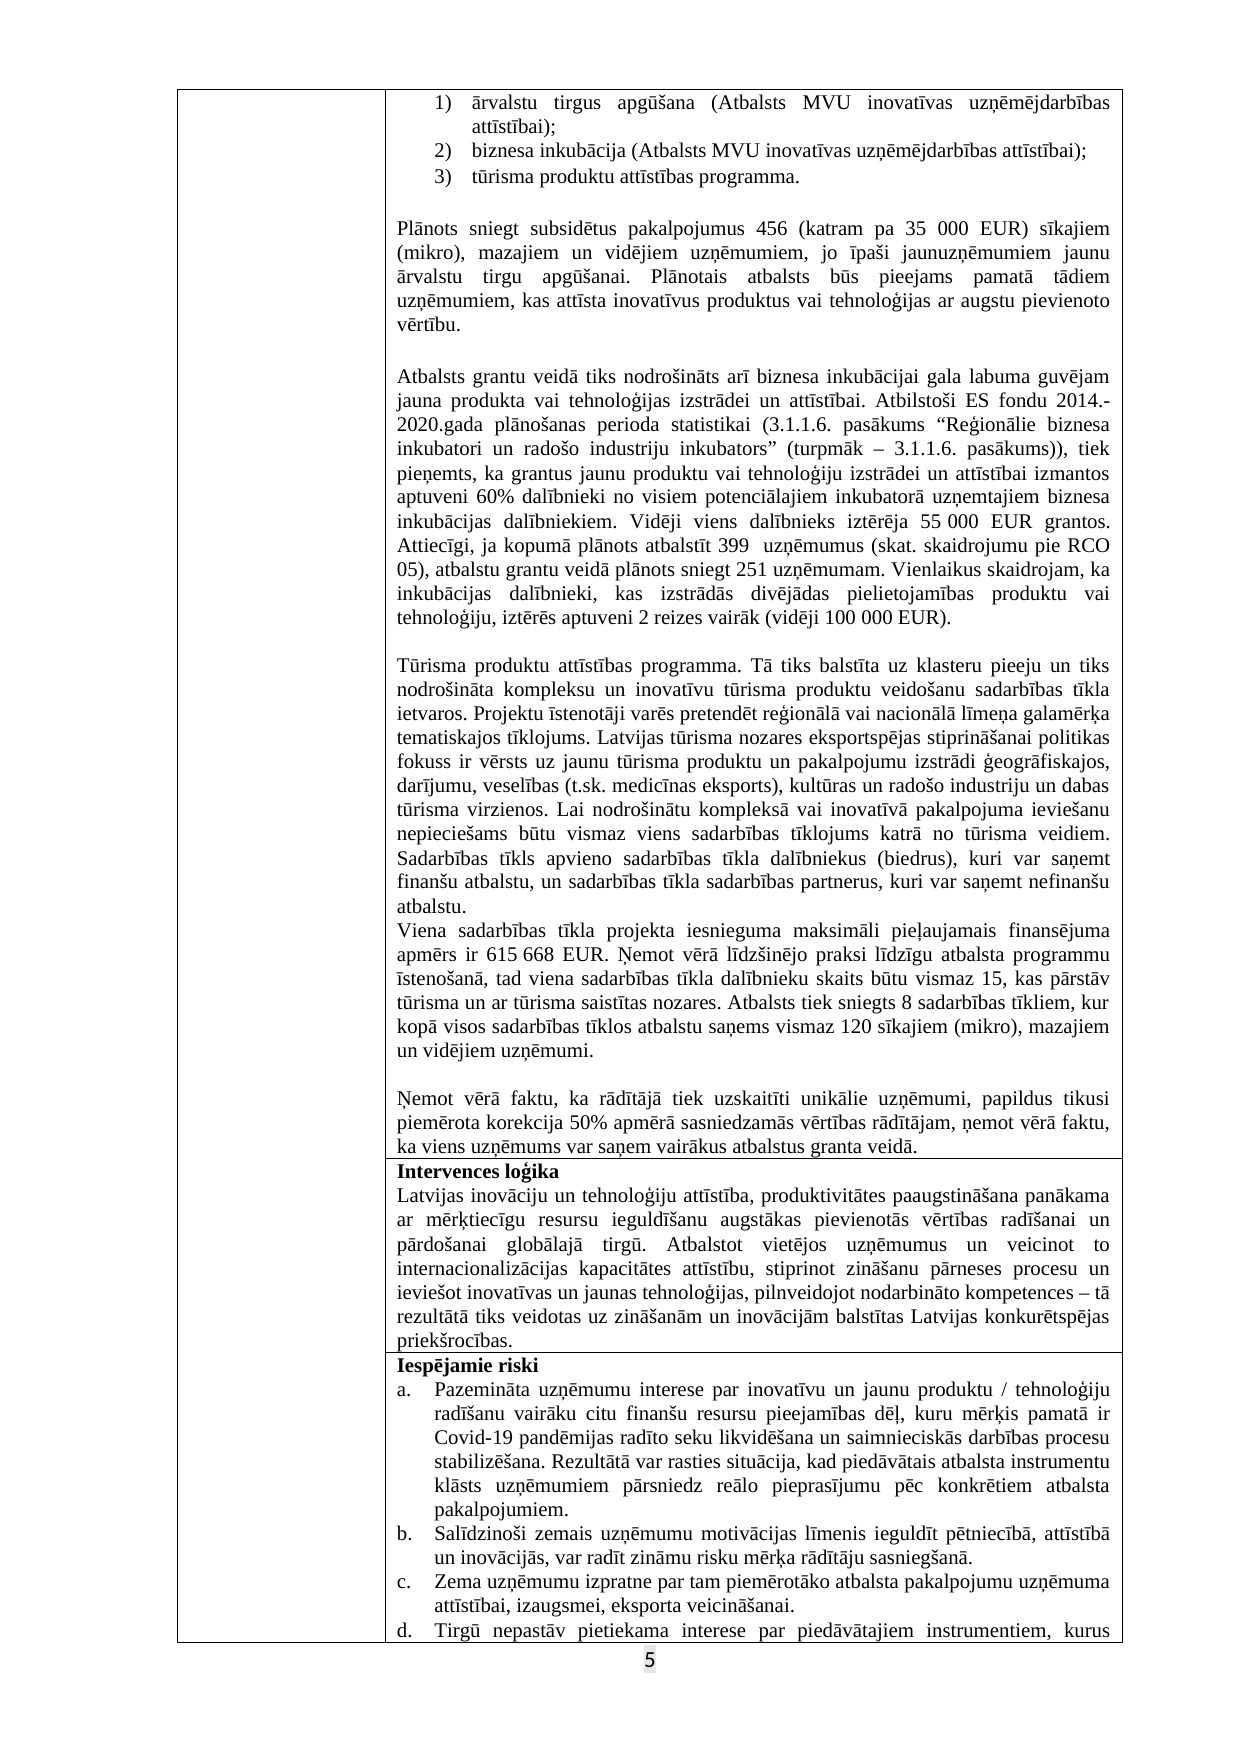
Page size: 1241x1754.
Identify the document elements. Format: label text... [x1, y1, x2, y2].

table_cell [386, 90, 1122, 1158]
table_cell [386, 1353, 1122, 1642]
table_cell Intervences loģika Latvijas inovāciju un tehnoloģiju attīstība, produktivitātes paaugstināšana panākama ar mērķtiecīgu resursu ieguldīšanu augstākas pievienotās vērtības radīšanai un pārdošanai globālajā tirgū. Atbalstot vietējos uzņēmumus un veicinot to internacionalizācijas kapacitātes attīstību, stiprinot zināšanu pārneses procesu un ieviešot inovatīvas un jaunas tehnoloģijas, pilnveidojot nodarbināto kompetences – tā rezultātā tiks veidotas uz zināšanām un inovācijām balstītas Latvijas konkurētspējas priekšrocības. [386, 1159, 1122, 1352]
